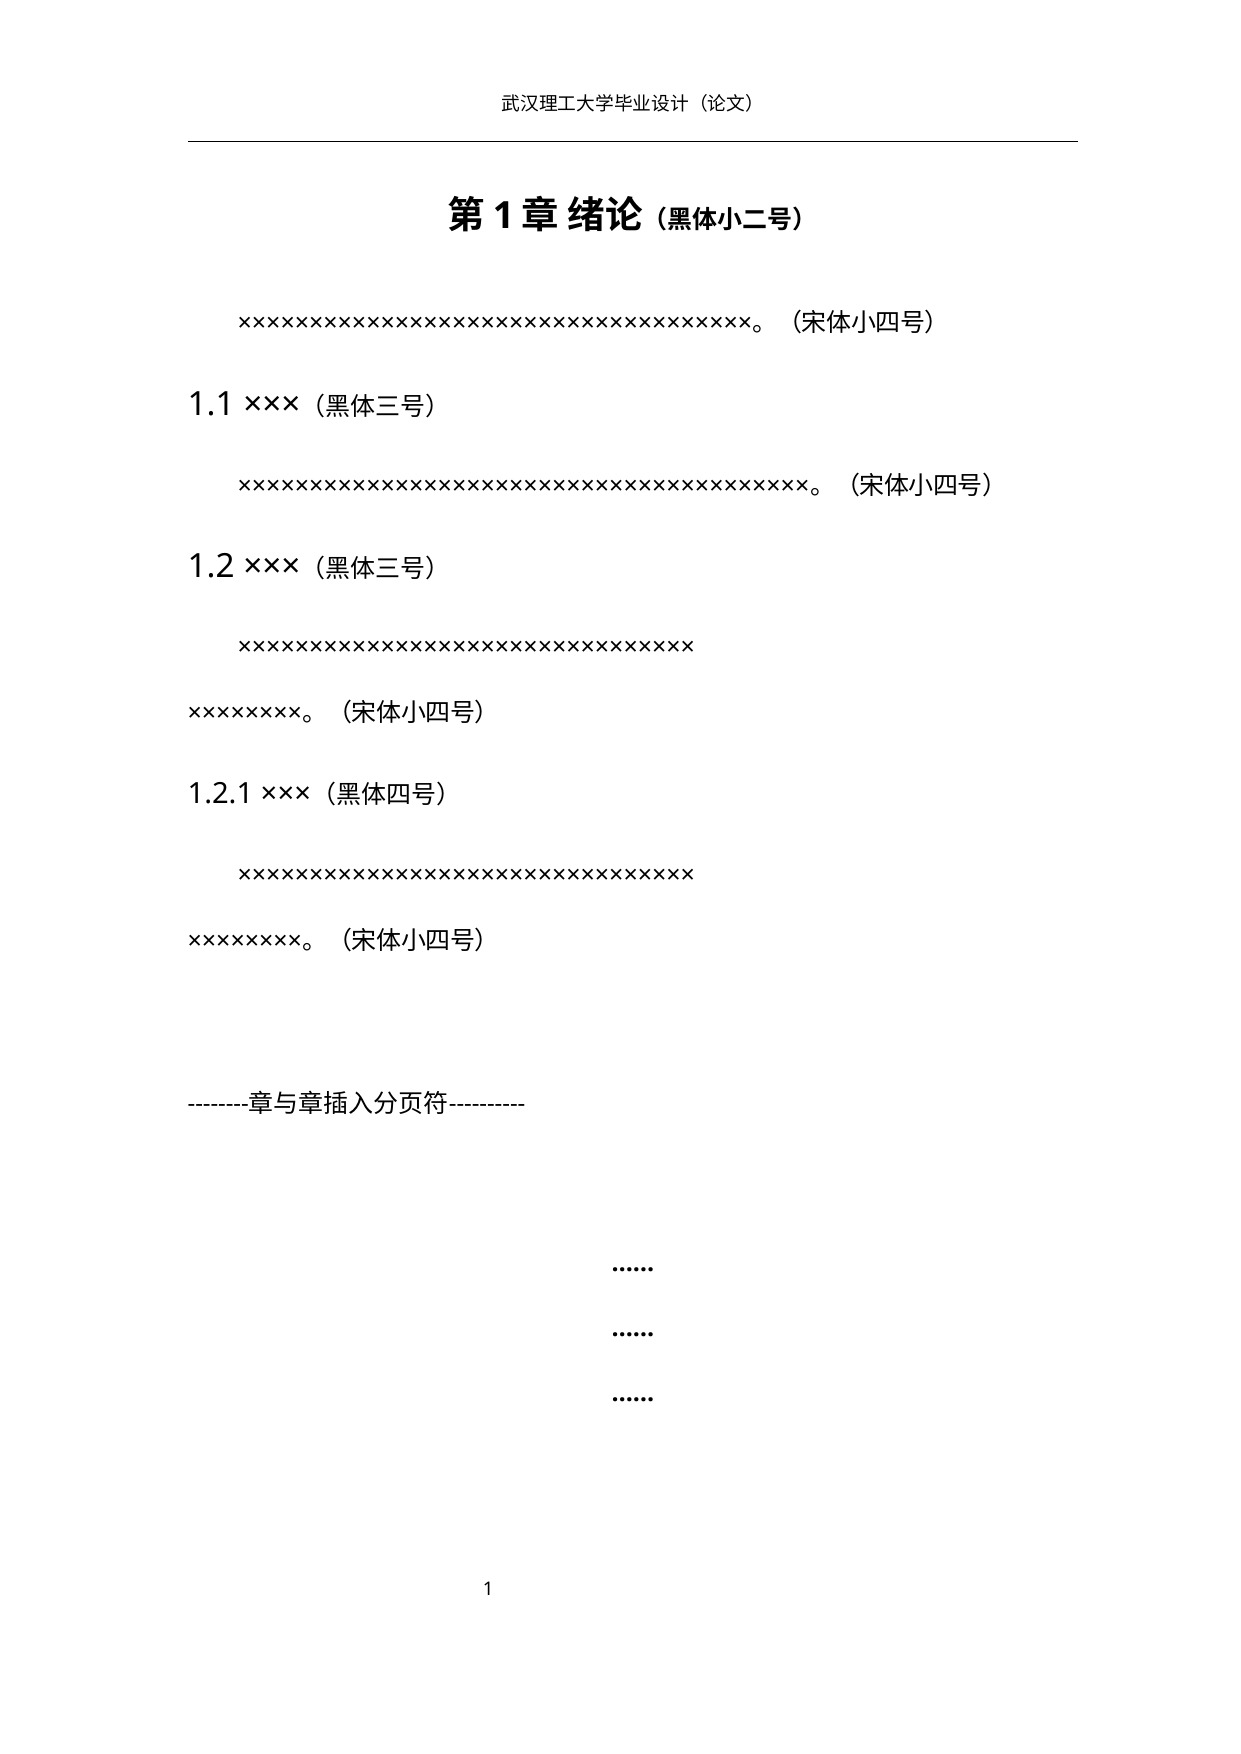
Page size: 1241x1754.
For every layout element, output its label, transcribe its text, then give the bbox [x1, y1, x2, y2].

text 1.2 ×××（黑体三号） [187, 532, 1078, 597]
text ×××××××××××××××××××××××××××××××× [187, 841, 1078, 906]
text …… [187, 1359, 1078, 1424]
text …… [187, 1294, 1078, 1359]
text ×××××××××××××××××××××××××××××××× [187, 613, 1078, 678]
text ××××××××。（宋体小四号） [187, 906, 1078, 971]
text 第1章 绪论（黑体小二号） [187, 180, 1078, 245]
text --------章与章插入分页符---------- [187, 1069, 1078, 1134]
text ××××××××××××××××××××××××××××××××××××。（宋体小四号） [187, 288, 1078, 353]
text 1.1 ×××（黑体三号） [187, 370, 1078, 435]
text …… [187, 1229, 1078, 1294]
text 1.2.1 ×××（黑体四号） [187, 760, 1078, 825]
text ××××××××。（宋体小四号） [187, 678, 1078, 743]
text ××××××××××××××××××××××××××××××××××××××××。（宋体小四号） [187, 451, 1078, 516]
